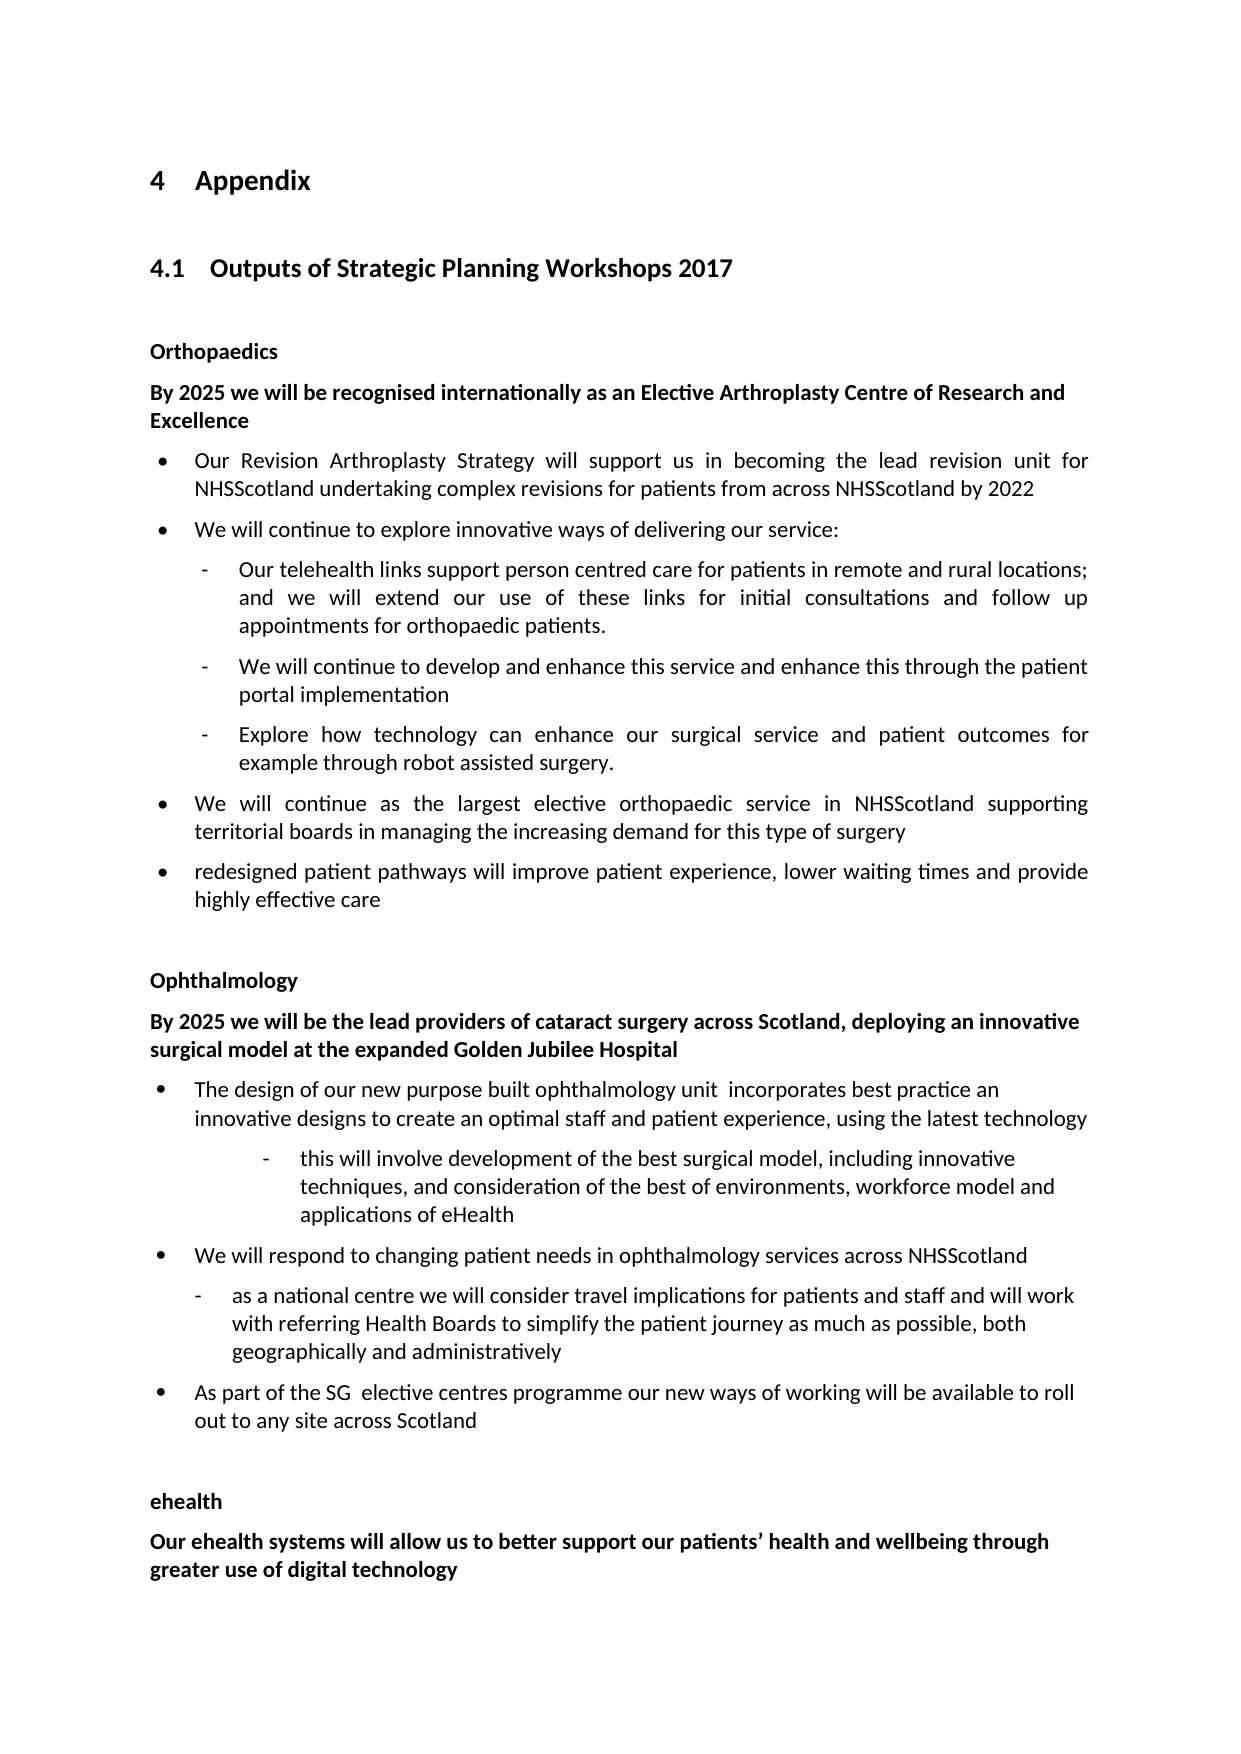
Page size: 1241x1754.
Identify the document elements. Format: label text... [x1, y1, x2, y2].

text By 2025 we will be the lead providers of cataract surgery across Scotland, deploying an innovative surgical model at the expanded Golden Jubilee Hospital [150, 1007, 1090, 1063]
text Ophthalmology [150, 967, 1090, 994]
list We will respond to changing patient needs in ophthalmology services across NHSScotland [157, 1241, 1090, 1269]
list The design of our new purpose built ophthalmology unit incorporates best practice an innovative designs to create an optimal staff and patient experience, using the latest technology [157, 1076, 1090, 1132]
list Our Revision Arthroplasty Strategy will support us in becoming the lead revision unit for NHSScotland undertaking complex revisions for patients from across NHSScotland by 2022 [157, 446, 1090, 502]
text Orthopaedics [150, 337, 1090, 365]
subtitle Appendix [150, 162, 1090, 198]
list As part of the SG elective centres programme our new ways of working will be available to roll out to any site across Scotland [157, 1378, 1090, 1434]
text ehealth [150, 1487, 1090, 1515]
list Explore how technology can enhance our surgical service and patient outcomes for example through robot assisted surgery. [201, 720, 1090, 776]
list We will continue to explore innovative ways of delivering our service: [157, 515, 1090, 543]
text Our ehealth systems will allow us to better support our patients’ health and wellbeing through greater use of digital technology [150, 1527, 1090, 1583]
list We will continue as the largest elective orthopaedic service in NHSScotland supporting territorial boards in managing the increasing demand for this type of surgery [157, 789, 1090, 845]
list redesigned patient pathways will improve patient experience, lower waiting times and provide highly effective care [157, 857, 1090, 913]
list We will continue to develop and enhance this service and enhance this through the patient portal implementation [201, 652, 1090, 708]
list this will involve development of the best surgical model, including innovative techniques, and consideration of the best of environments, workforce model and applications of eHealth [262, 1144, 1090, 1228]
list Our telehealth links support person centred care for patients in remote and rural locations; and we will extend our use of these links for initial consultations and follow up appointments for orthopaedic patients. [201, 555, 1090, 639]
subtitle Outputs of Strategic Planning Workshops 2017 [150, 251, 1090, 284]
text By 2025 we will be recognised internationally as an Elective Arthroplasty Centre of Research and Excellence [150, 378, 1090, 434]
list as a national centre we will consider travel implications for patients and staff and will work with referring Health Boards to simplify the patient journey as much as possible, both geographically and administratively [194, 1281, 1090, 1365]
